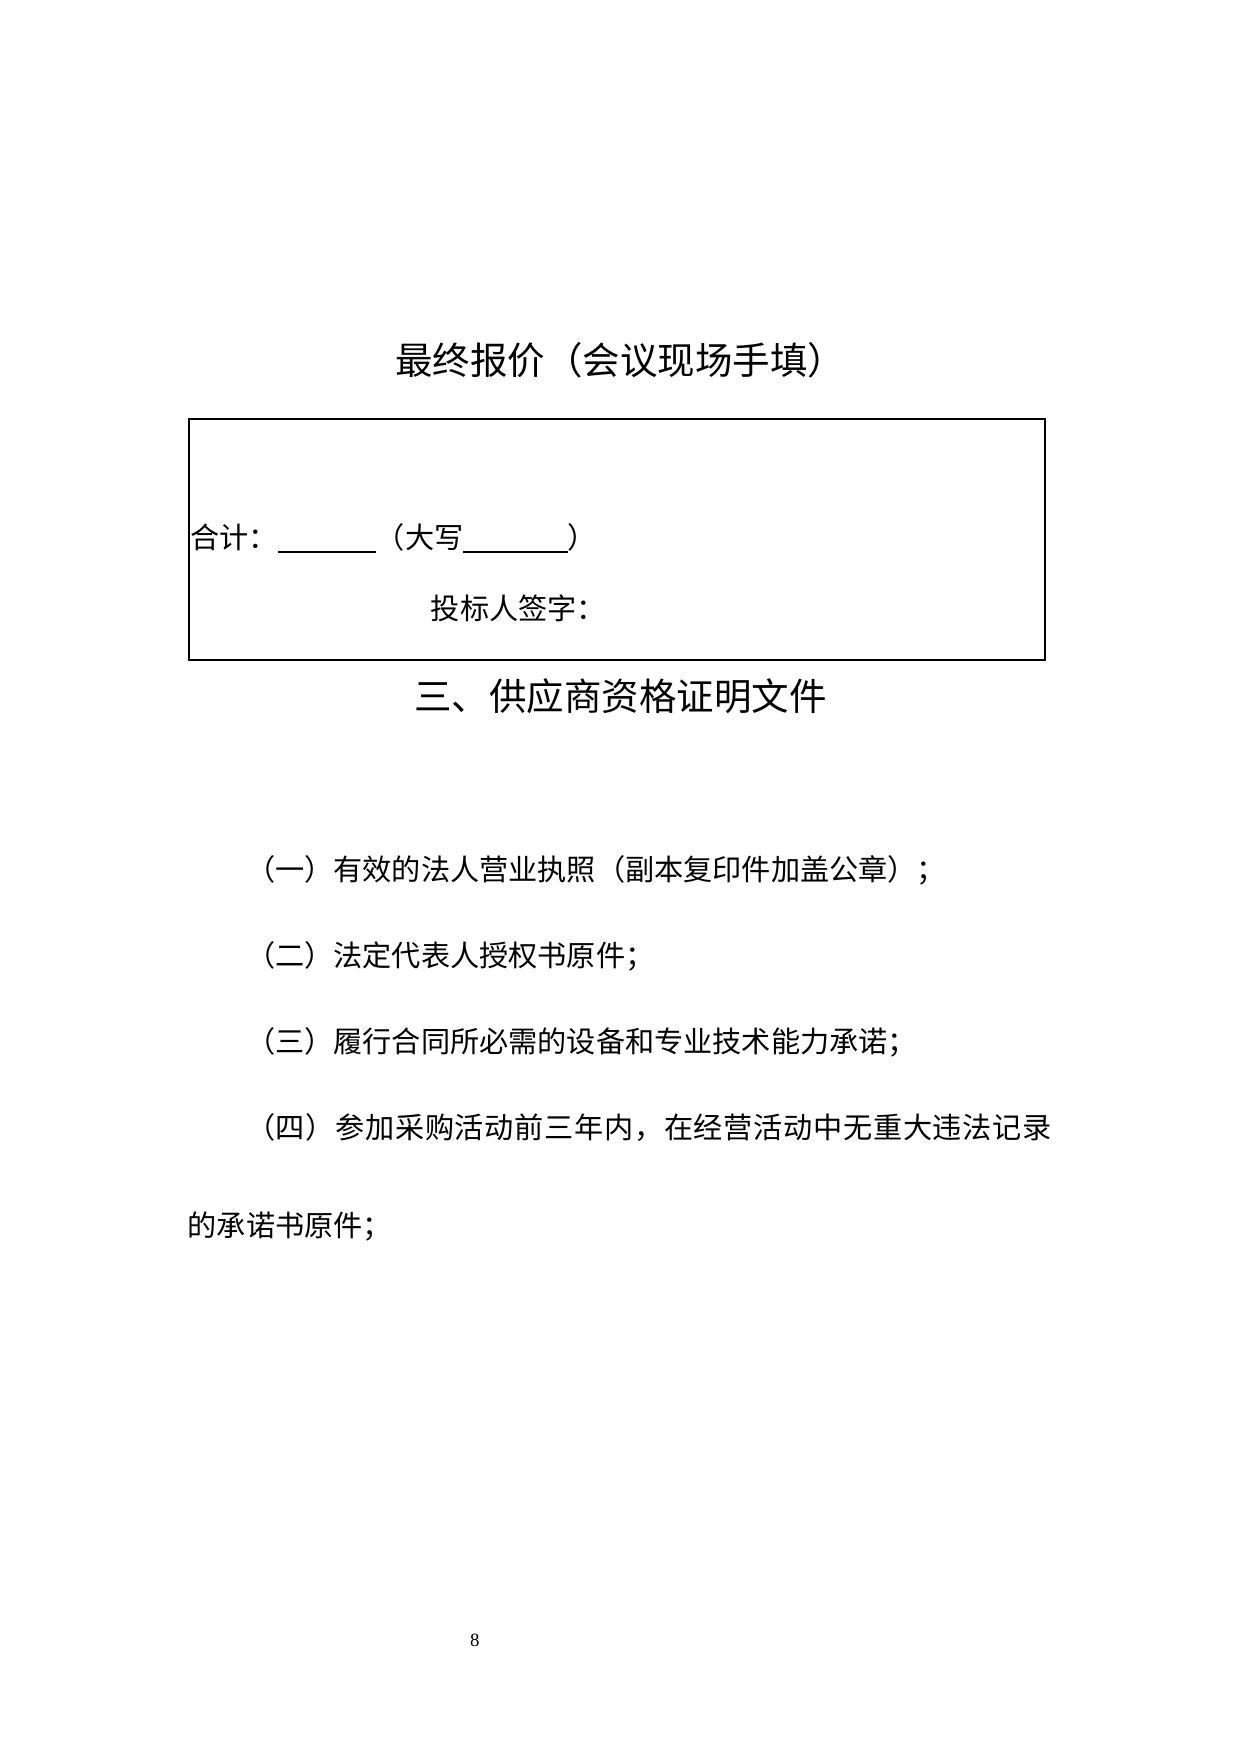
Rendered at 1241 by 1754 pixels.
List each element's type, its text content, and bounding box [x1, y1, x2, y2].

text 最终报价（会议现场手填） [187, 326, 1053, 391]
table_header 合计： （大写 ） 投标人签字： [190, 420, 1044, 659]
text 三、供应商资格证明文件 [187, 661, 1053, 726]
text （三）履行合同所必需的设备和专业技术能力承诺； [187, 1007, 1053, 1072]
text （一）有效的法人营业执照（副本复印件加盖公章）； [187, 835, 1053, 900]
text （二）法定代表人授权书原件； [187, 921, 1053, 986]
text （四）参加采购活动前三年内，在经营活动中无重大违法记录的承诺书原件； [187, 1093, 1053, 1256]
